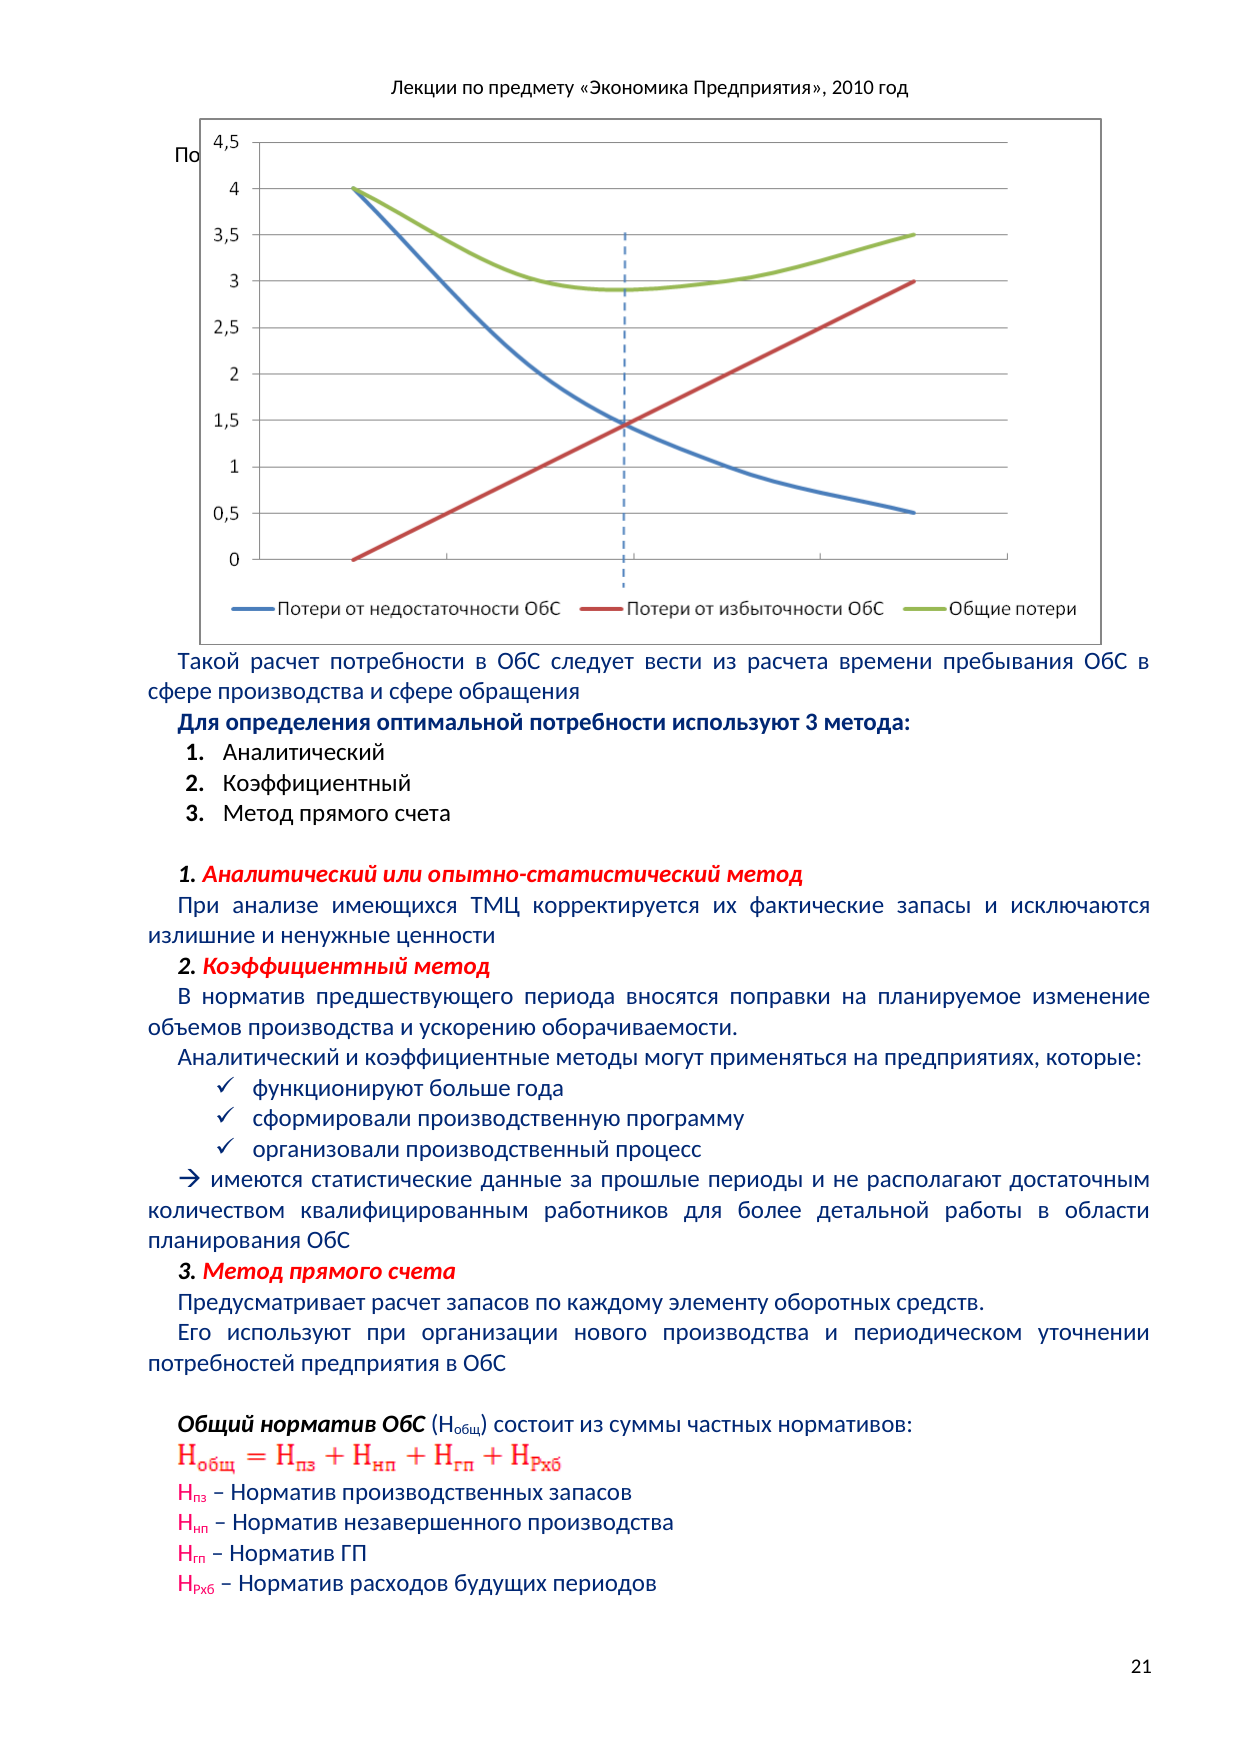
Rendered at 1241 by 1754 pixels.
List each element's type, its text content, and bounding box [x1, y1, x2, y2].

text Предусматривает расчет запасов по каждому элементу оборотных средств. [148, 1286, 1152, 1316]
list сформировали производственную программу [215, 1103, 1152, 1133]
picture [198, 118, 1102, 645]
list организовали производственный процесс [215, 1133, 1152, 1164]
list функционируют больше года [215, 1072, 1152, 1103]
picture [177, 1438, 565, 1476]
list Метод прямого счета [185, 797, 1152, 828]
text В норматив предшествующего периода вносятся поправки на планируемое изменение объемов производства и ускорению оборачиваемости. [148, 981, 1152, 1042]
text При анализе имеющихся ТМЦ корректируется их фактические запасы и исключаются излишние и ненужные ценности [148, 889, 1152, 950]
text Аналитический и коэффициентные методы могут применяться на предприятиях, которые: [148, 1042, 1152, 1072]
text 3. Метод прямого счета [148, 1255, 1152, 1286]
text Его используют при организации нового производства и периодическом уточнении потребностей предприятия в ОбС [148, 1316, 1152, 1377]
text 2. Коэффициентный метод [148, 950, 1152, 981]
text Ннп – Норматив незавершенного производства [148, 1506, 1152, 1537]
text имеются статистические данные за прошлые периоды и не располагают достаточным количеством квалифицированным работников для более детальной работы в области планирования ОбС [148, 1164, 1152, 1255]
text НРхб – Норматив расходов будущих периодов [148, 1567, 1152, 1598]
text Нпз – Норматив производственных запасов [148, 1476, 1152, 1506]
text Общий норматив ОбС (Нобщ) состоит из суммы частных нормативов: [148, 1408, 1152, 1438]
text Такой расчет потребности в ОбС следует вести из расчета времени пребывания ОбС в сфере производства и сфере обращения [148, 645, 1152, 706]
text 1. Аналитический или опытно-статистический метод [148, 858, 1152, 889]
list Аналитический [185, 736, 1152, 767]
text Нгп – Норматив ГП [148, 1537, 1152, 1567]
text Для определения оптимальной потребности используют 3 метода: [148, 706, 1152, 736]
list Коэффициентный [185, 767, 1152, 797]
